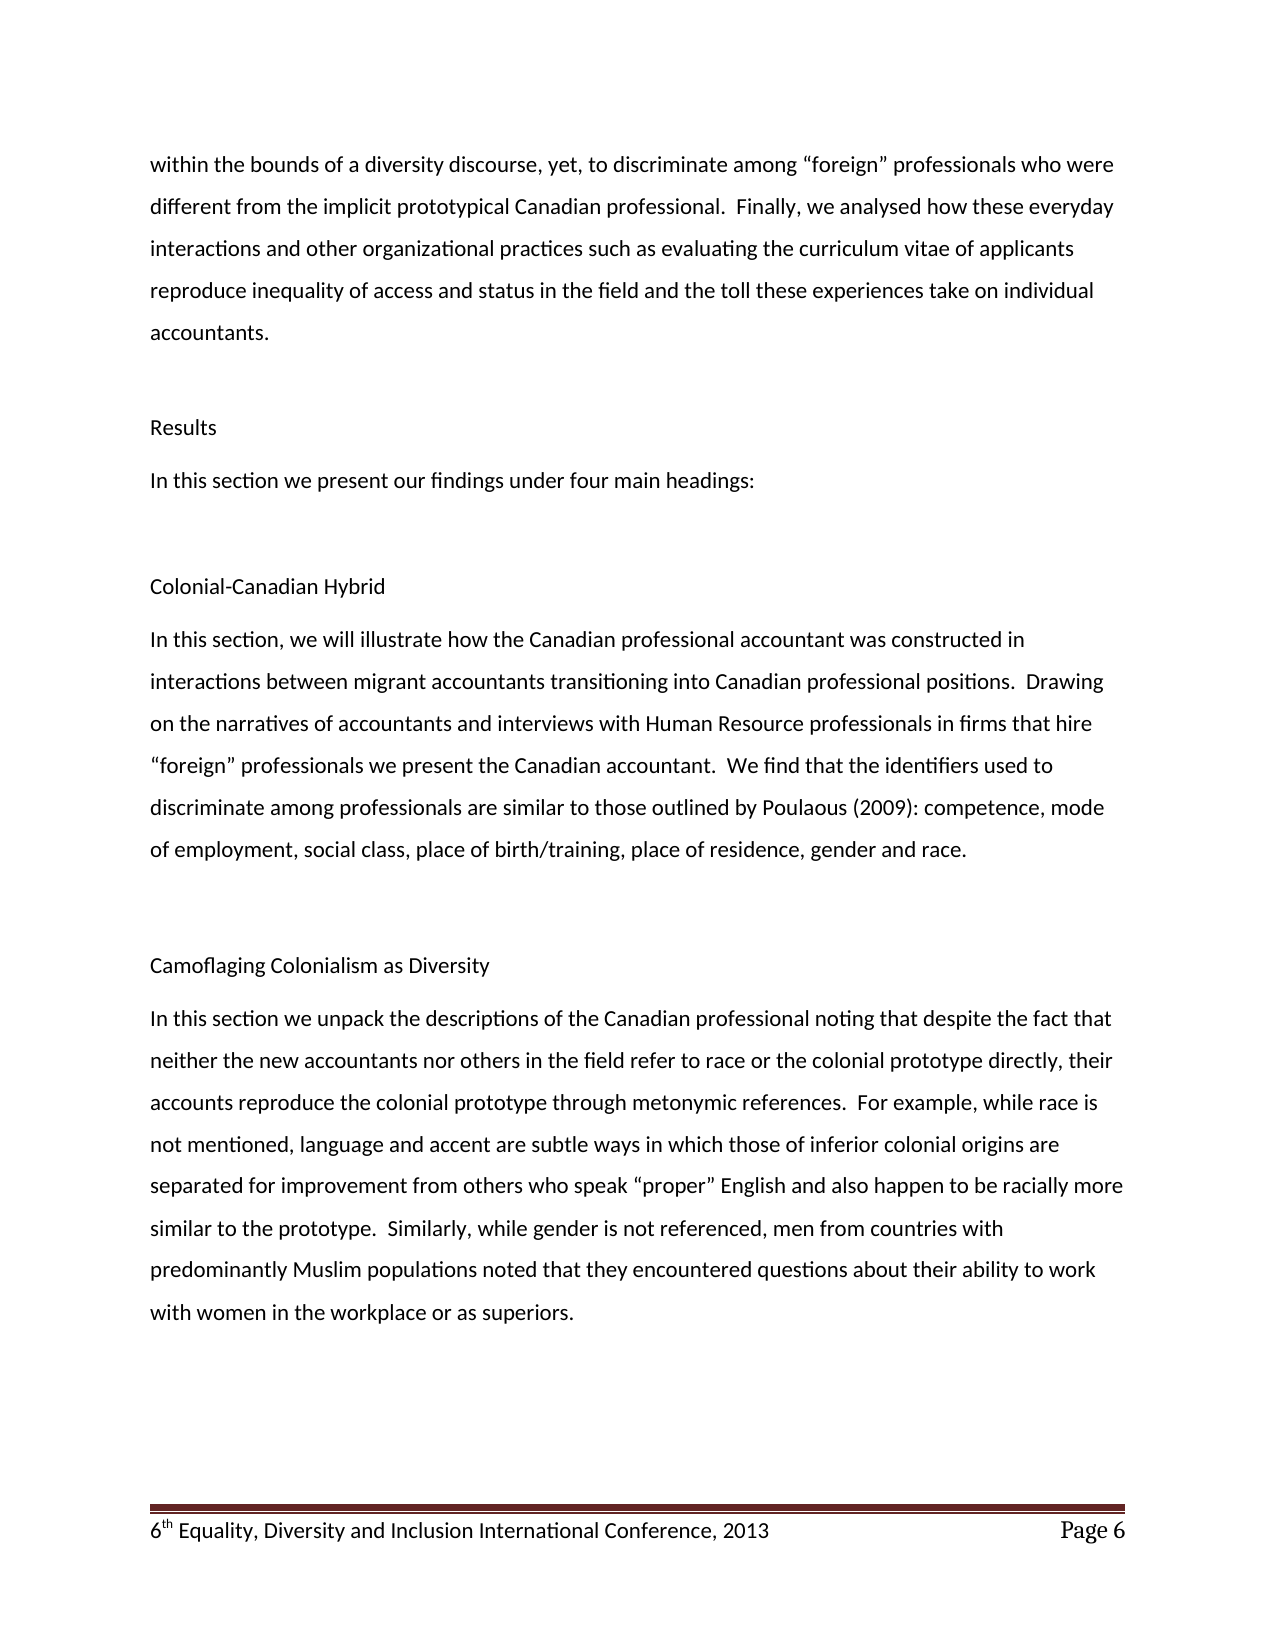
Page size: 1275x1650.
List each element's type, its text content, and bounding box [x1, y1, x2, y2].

text In this section we unpack the descriptions of the Canadian professional noting that despite the fact that neither the new accountants nor others in the field refer to race or the colonial prototype directly, their accounts reproduce the colonial prototype through metonymic references. For example, while race is not mentioned, language and accent are subtle ways in which those of inferior colonial origins are separated for improvement from others who speak “proper” English and also happen to be racially more similar to the prototype. Similarly, while gender is not referenced, men from countries with predominantly Muslim populations noted that they encountered questions about their ability to work with women in the workplace or as superiors. [150, 1004, 1125, 1326]
text Results [150, 413, 1125, 441]
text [150, 150, 1125, 346]
text In this section, we will illustrate how the Canadian professional accountant was constructed in interactions between migrant accountants transitioning into Canadian professional positions. Drawing on the narratives of accountants and interviews with Human Resource professionals in firms that hire “foreign” professionals we present the Canadian accountant. We find that the identifiers used to discriminate among professionals are similar to those outlined by Poulaous (2009): competence, mode of employment, social class, place of birth/training, place of residence, gender and race. [150, 625, 1125, 863]
text Camoflaging Colonialism as Diversity [150, 951, 1125, 979]
text In this section we present our findings under four main headings: [150, 466, 1125, 494]
text Colonial-Canadian Hybrid [150, 572, 1125, 600]
